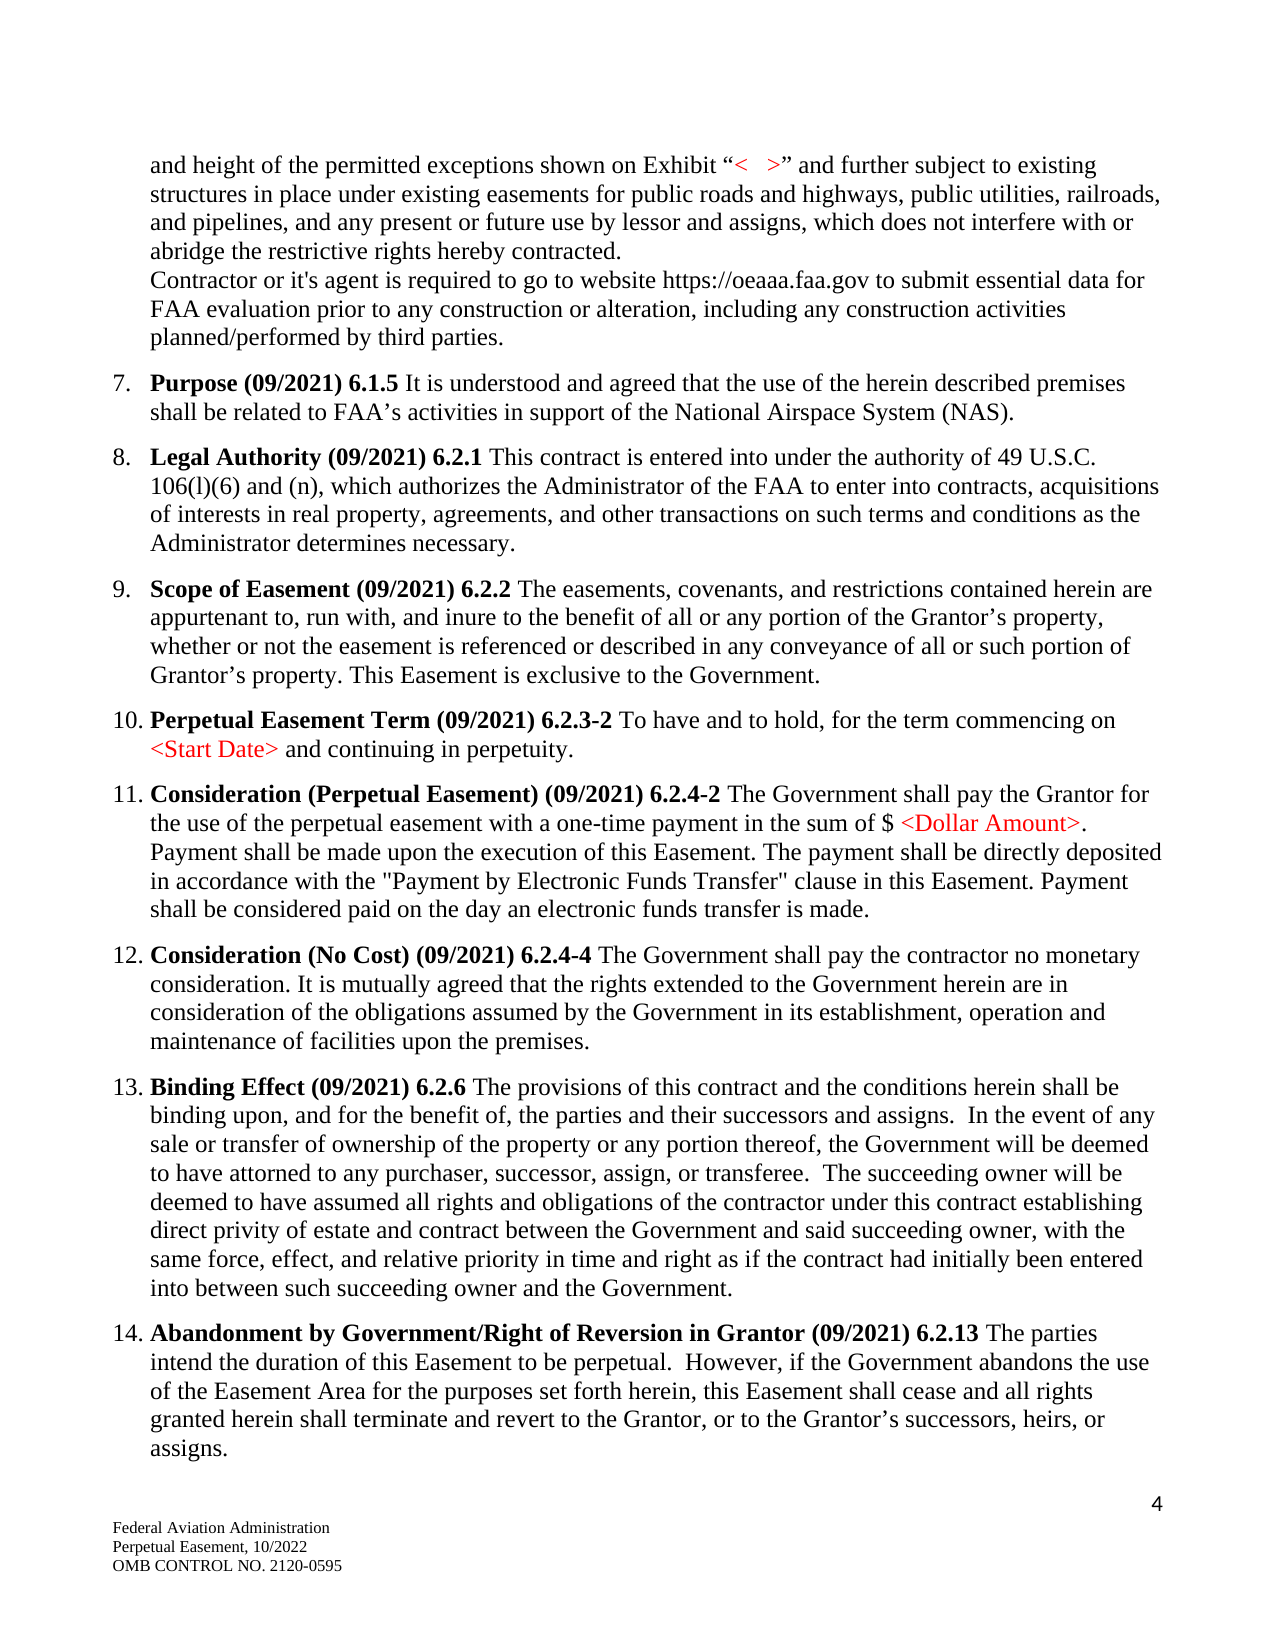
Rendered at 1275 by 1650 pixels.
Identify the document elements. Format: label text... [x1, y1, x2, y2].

list Abandonment by Government/Right of Reversion in Grantor (09/2021) 6.2.13 Insert in all perpetual easements. The parties intend the duration of this Easement to be perpetual. However, if the Government abandons the use of the Easement Area for the purposes set forth herein, this Easement shall cease and all rights granted herein shall terminate and revert to the Grantor, or to the Grantor’s successors, heirs, or assigns. [112, 1318, 1162, 1462]
list Consideration (Perpetual Easement) (09/2021) 6.2.4-2 Insert in all perpetual easements unless 6.2.6-1 Consideration (No Cost) is used. The Government shall pay the Grantor for the use of the perpetual easement with a one-time payment in the sum of $ <Dollar Amount>. Payment shall be made upon the execution of this Easement. The payment shall be directly deposited in accordance with the "Payment by Electronic Funds Transfer" clause in this Easement. Payment shall be considered paid on the day an electronic funds transfer is made. [112, 779, 1162, 923]
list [112, 150, 1162, 351]
list Legal Authority (09/2021) 6.2.1 Insert in all real estate contracts. This contract is entered into under the authority of 49 U.S.C. 106(l)(6) and (n), which authorizes the Administrator of the FAA to enter into contracts, acquisitions of interests in real property, agreements, and other transactions on such terms and conditions as the Administrator determines necessary. [112, 442, 1162, 557]
list Purpose (09/2021) 6.1.5 Insert in all real estate contracts except outgrants. It is understood and agreed that the use of the herein described premises shall be related to FAA’s activities in support of the National Airspace System (NAS). [112, 368, 1162, 425]
list Scope of Easement (09/2021) 6.2.2 Insert in all easements. The easements, covenants, and restrictions contained herein are appurtenant to, run with, and inure to the benefit of all or any portion of the Grantor’s property, whether or not the easement is referenced or described in any conveyance of all or such portion of Grantor’s property. This Easement is exclusive to the Government. [112, 574, 1162, 689]
list Binding Effect (09/2021) 6.2.6 Insert in all real estate contracts except purchases, eminent domain and outgrants. The provisions of this contract and the conditions herein shall be binding upon, and for the benefit of, the parties and their successors and assigns. In the event of any sale or transfer of ownership of the property or any portion thereof, the Government will be deemed to have attorned to any purchaser, successor, assign, or transferee. The succeeding owner will be deemed to have assumed all rights and obligations of the contractor under this contract establishing direct privity of estate and contract between the Government and said succeeding owner, with the same force, effect, and relative priority in time and right as if the contract had initially been entered into between such succeeding owner and the Government. [112, 1072, 1162, 1302]
list Consideration (No Cost) (09/2021) 6.2.4-4 Insert in all no-cost real estate contracts. The Government shall pay the contractor no monetary consideration. It is mutually agreed that the rights extended to the Government herein are in consideration of the obligations assumed by the Government in its establishment, operation and maintenance of facilities upon the premises. [112, 940, 1162, 1055]
list Perpetual Easement Term (09/2021) 6.2.3-2 Insert in all perpetual easements. To have and to hold, for the term commencing on <Start Date> and continuing in perpetuity. [112, 705, 1162, 763]
